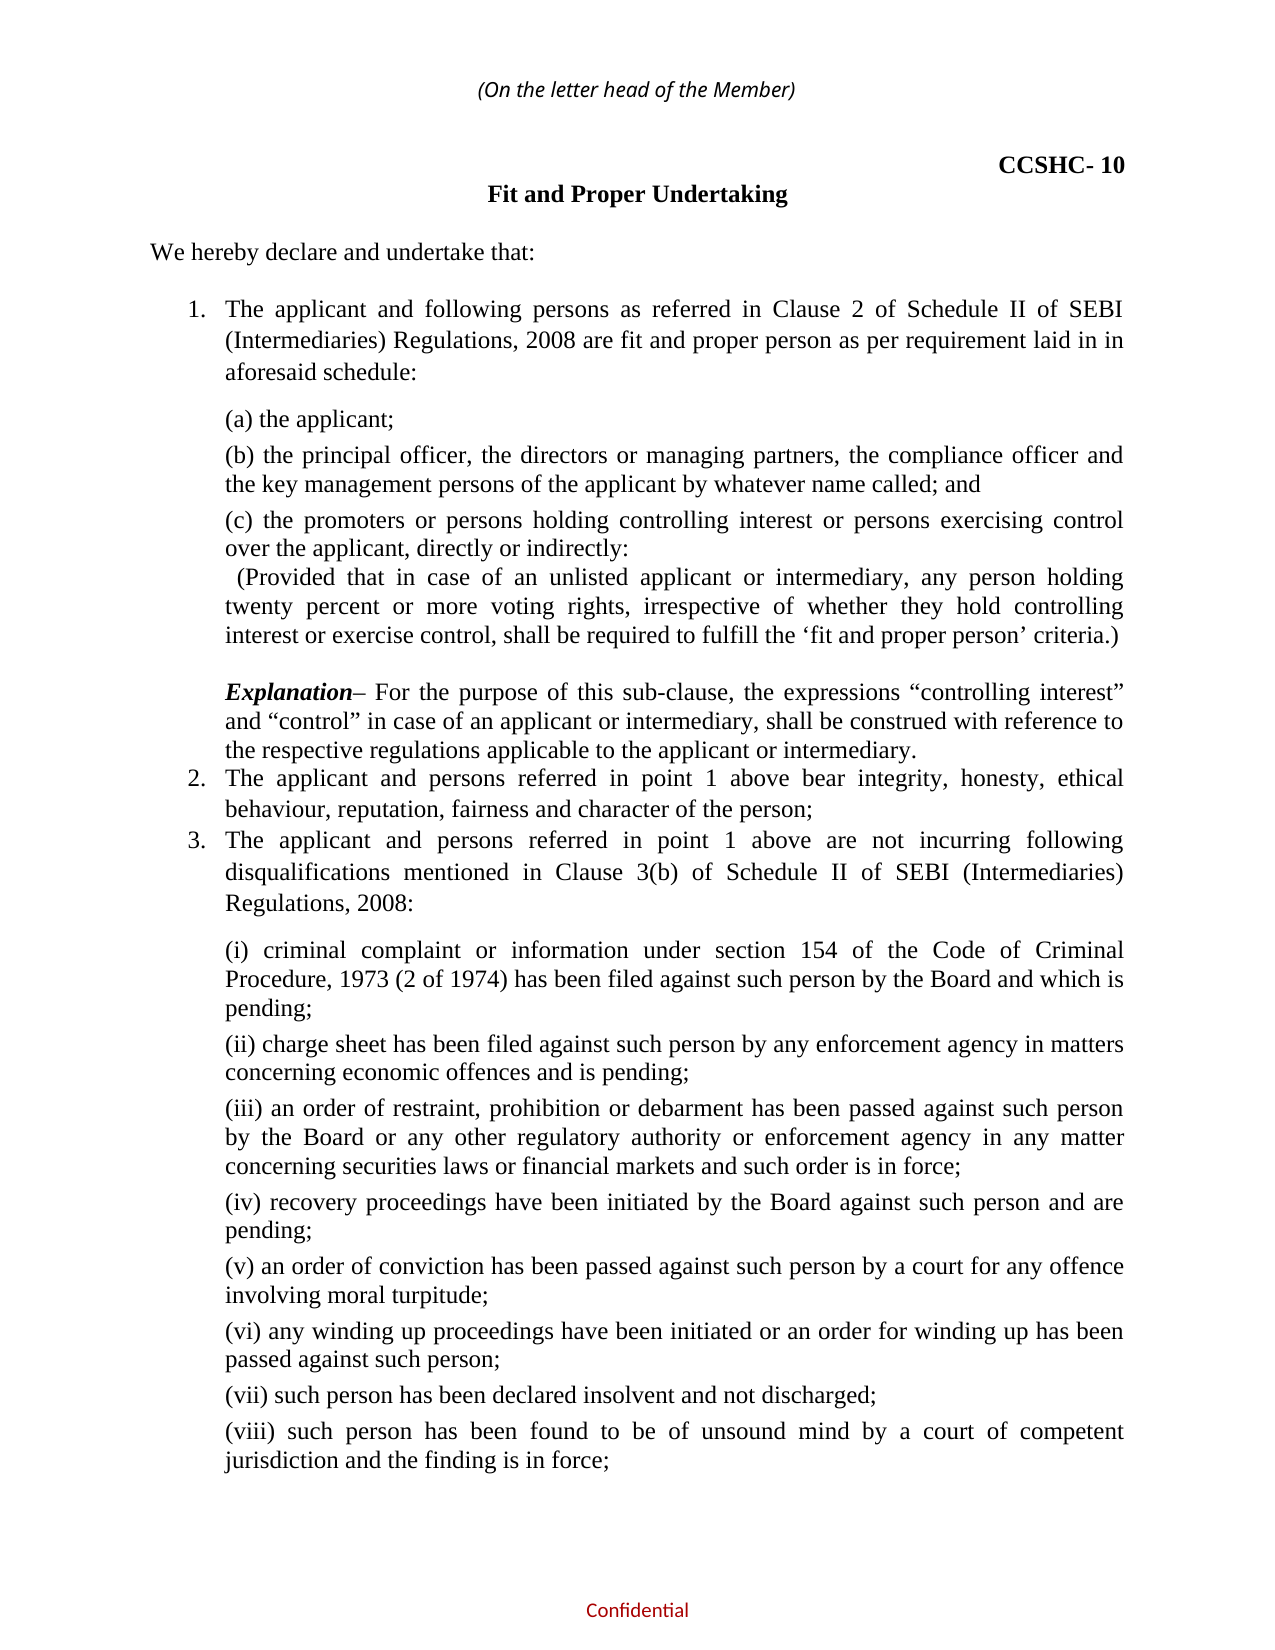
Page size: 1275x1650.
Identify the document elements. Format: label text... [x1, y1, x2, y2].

text (viii) such person has been found to be of unsound mind by a court of competent jurisdiction and the finding is in force; [225, 1416, 1125, 1474]
list Fit and Proper Undertaking [150, 179, 1125, 207]
text (b) the principal officer, the directors or managing partners, the compliance officer and the key management persons of the applicant by whatever name called; and [225, 440, 1125, 498]
list The applicant and persons referred in point 1 above are not incurring following disqualifications mentioned in Clause 3(b) of Schedule II of SEBI (Intermediaries) Regulations, 2008: [187, 826, 1125, 916]
text We hereby declare and undertake that: [150, 237, 1125, 265]
text (Provided that in case of an unlisted applicant or intermediary, any person holding twenty percent or more voting rights, irrespective of whether they hold controlling interest or exercise control, shall be required to fulfill the ‘fit and proper person’ criteria.) [225, 562, 1125, 648]
text (iv) recovery proceedings have been initiated by the Board against such person and are pending; [225, 1187, 1125, 1244]
list The applicant and persons referred in point 1 above bear integrity, honesty, ethical behaviour, reputation, fairness and character of the person; [187, 763, 1125, 823]
text (vii) such person has been declared insolvent and not discharged; [225, 1380, 1125, 1409]
text Explanation– For the purpose of this sub-clause, the expressions “controlling interest” and “control” in case of an applicant or intermediary, shall be construed with reference to the respective regulations applicable to the applicant or intermediary. [225, 677, 1125, 763]
text (ii) charge sheet has been filed against such person by any enforcement agency in matters concerning economic offences and is pending; [225, 1029, 1125, 1086]
list The applicant and following persons as referred in Clause 2 of Schedule II of SEBI (Intermediaries) Regulations, 2008 are fit and proper person as per requirement laid in in aforesaid schedule: [187, 294, 1125, 385]
text (v) an order of conviction has been passed against such person by a court for any offence involving moral turpitude; [225, 1251, 1125, 1309]
text (i) criminal complaint or information under section 154 of the Code of Criminal Procedure, 1973 (2 of 1974) has been filed against such person by the Board and which is pending; [225, 935, 1125, 1022]
list CCSHC- 10 [150, 150, 1125, 179]
text (vi) any winding up proceedings have been initiated or an order for winding up has been passed against such person; [225, 1316, 1125, 1373]
text (a) the applicant; [225, 404, 1125, 433]
text (iii) an order of restraint, prohibition or debarment has been passed against such person by the Board or any other regulatory authority or enforcement agency in any matter concerning securities laws or financial markets and such order is in force; [225, 1093, 1125, 1179]
text (c) the promoters or persons holding controlling interest or persons exercising control over the applicant, directly or indirectly: [225, 505, 1125, 562]
